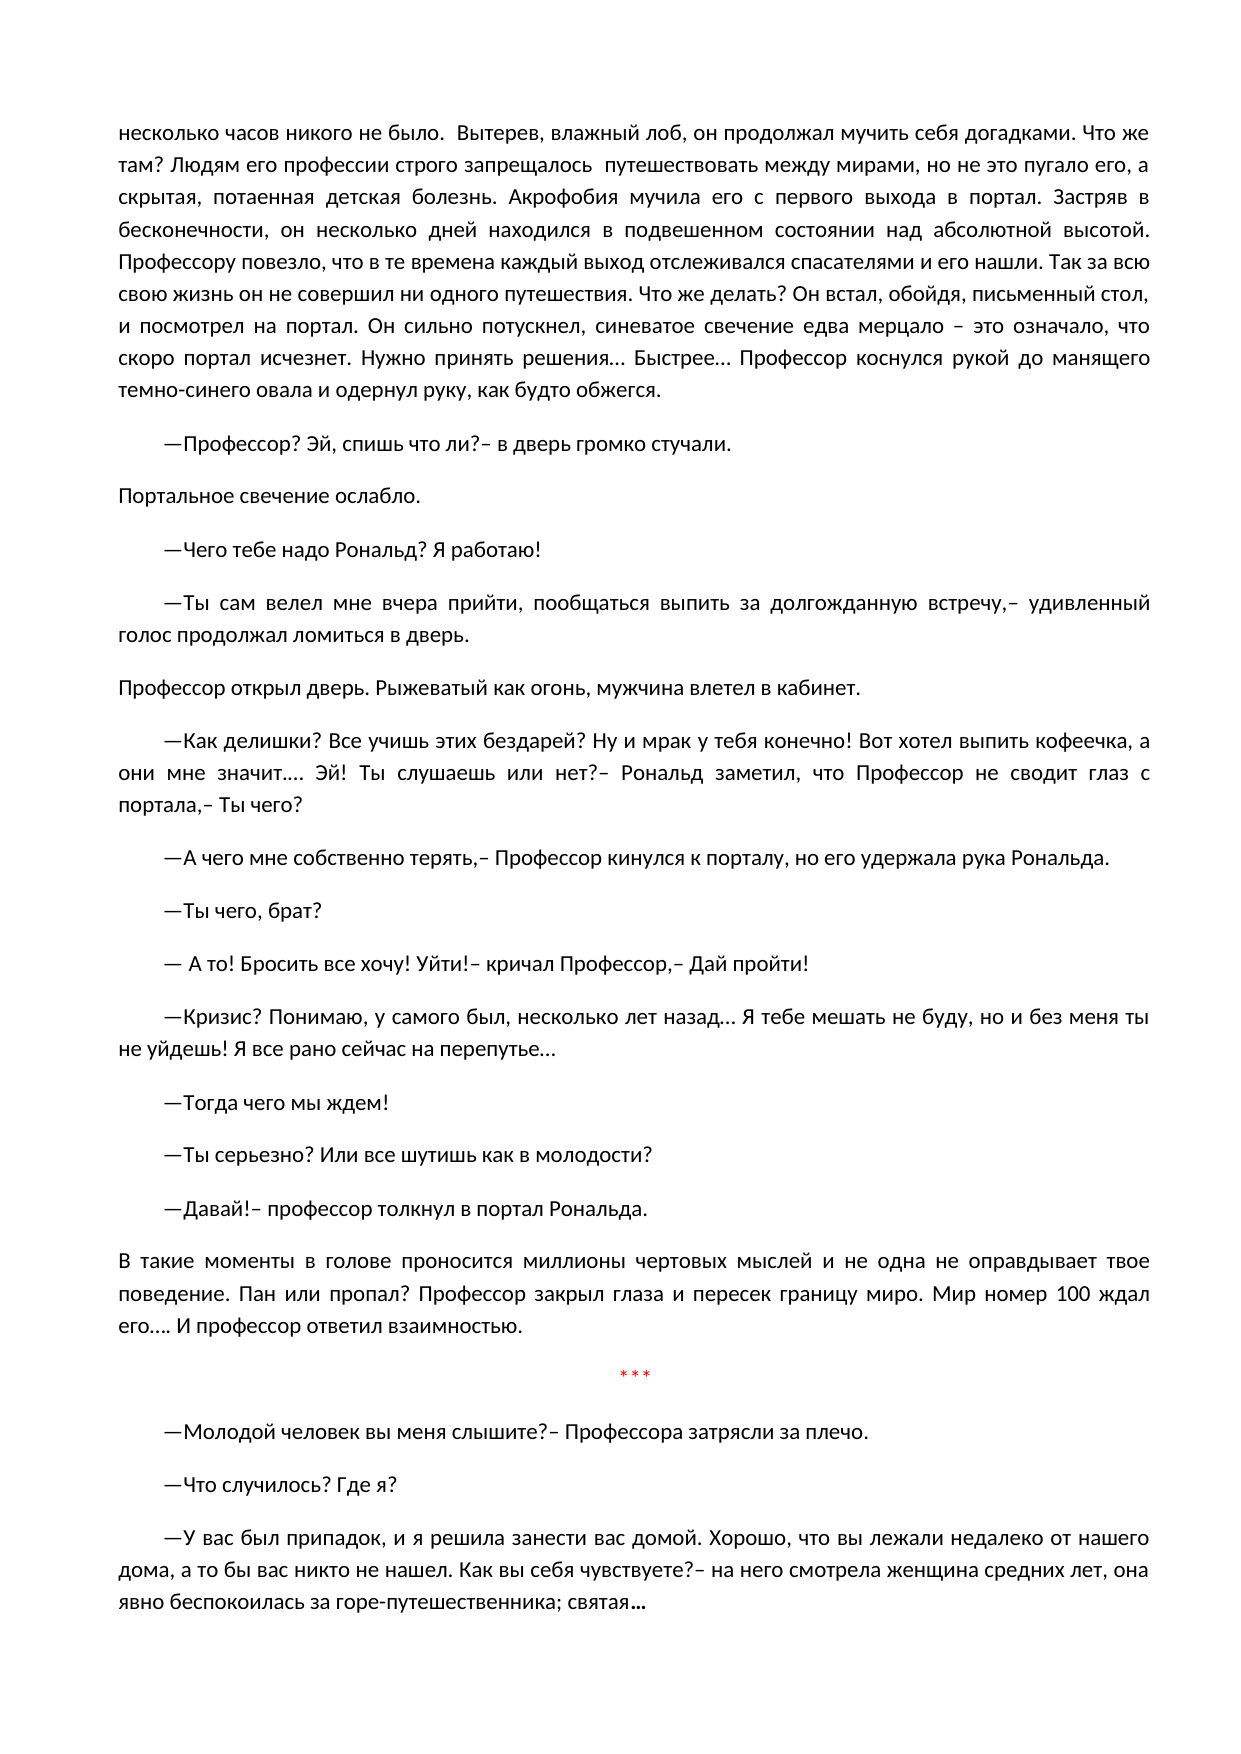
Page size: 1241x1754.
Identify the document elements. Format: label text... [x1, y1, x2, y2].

text В такие моменты в голове проносится миллионы чертовых мыслей и не одна не оправдывает твое поведение. Пан или пропал? Профессор закрыл глаза и пересек границу миро. Мир номер 100 ждал его…. И профессор ответил взаимностью. [118, 1247, 1152, 1339]
text —Ты сам велел мне вчера прийти, пообщаться выпить за долгожданную встречу,– удивленный голос продолжал ломиться в дверь. [118, 588, 1152, 648]
text —Профессор? Эй, спишь что ли?– в дверь громко стучали. [118, 429, 1152, 457]
text —Как делишки? Все учишь этих бездарей? Ну и мрак у тебя конечно! Вот хотел выпить кофеечка, а они мне значит.… Эй! Ты слушаешь или нет?– Рональд заметил, что Профессор не сводит глаз с портала,– Ты чего? [118, 726, 1152, 818]
text — А то! Бросить все хочу! Уйти!– кричал Профессор,– Дай пройти! [118, 949, 1152, 977]
text —У вас был припадок, и я решила занести вас домой. Хорошо, что вы лежали недалеко от нашего дома, а то бы вас никто не нашел. Как вы себя чувствуете?– на него смотрела женщина средних лет, она явно беспокоилась за горе-путешественника; святая… [118, 1523, 1152, 1616]
text —Ты чего, брат? [118, 896, 1152, 924]
text —Кризис? Понимаю, у самого был, несколько лет назад… Я тебе мешать не буду, но и без меня ты не уйдешь! Я все рано сейчас на перепутье… [118, 1002, 1152, 1063]
text —Ты серьезно? Или все шутишь как в молодости? [118, 1141, 1152, 1169]
text Профессор открыл дверь. Рыжеватый как огонь, мужчина влетел в кабинет. [118, 673, 1152, 701]
text Портальное свечение ослабло. [118, 482, 1152, 510]
text —Чего тебе надо Рональд? Я работаю! [118, 535, 1152, 563]
text —Давай!– профессор толкнул в портал Рональда. [118, 1194, 1152, 1222]
text —Что случилось? Где я? [118, 1470, 1152, 1498]
text —Молодой человек вы меня слышите?– Профессора затрясли за плечо. [118, 1417, 1152, 1445]
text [118, 118, 1152, 404]
text —Тогда чего мы ждем! [118, 1088, 1152, 1116]
text *** [118, 1364, 1152, 1392]
text —А чего мне собственно терять,– Профессор кинулся к порталу, но его удержала рука Рональда. [118, 843, 1152, 871]
